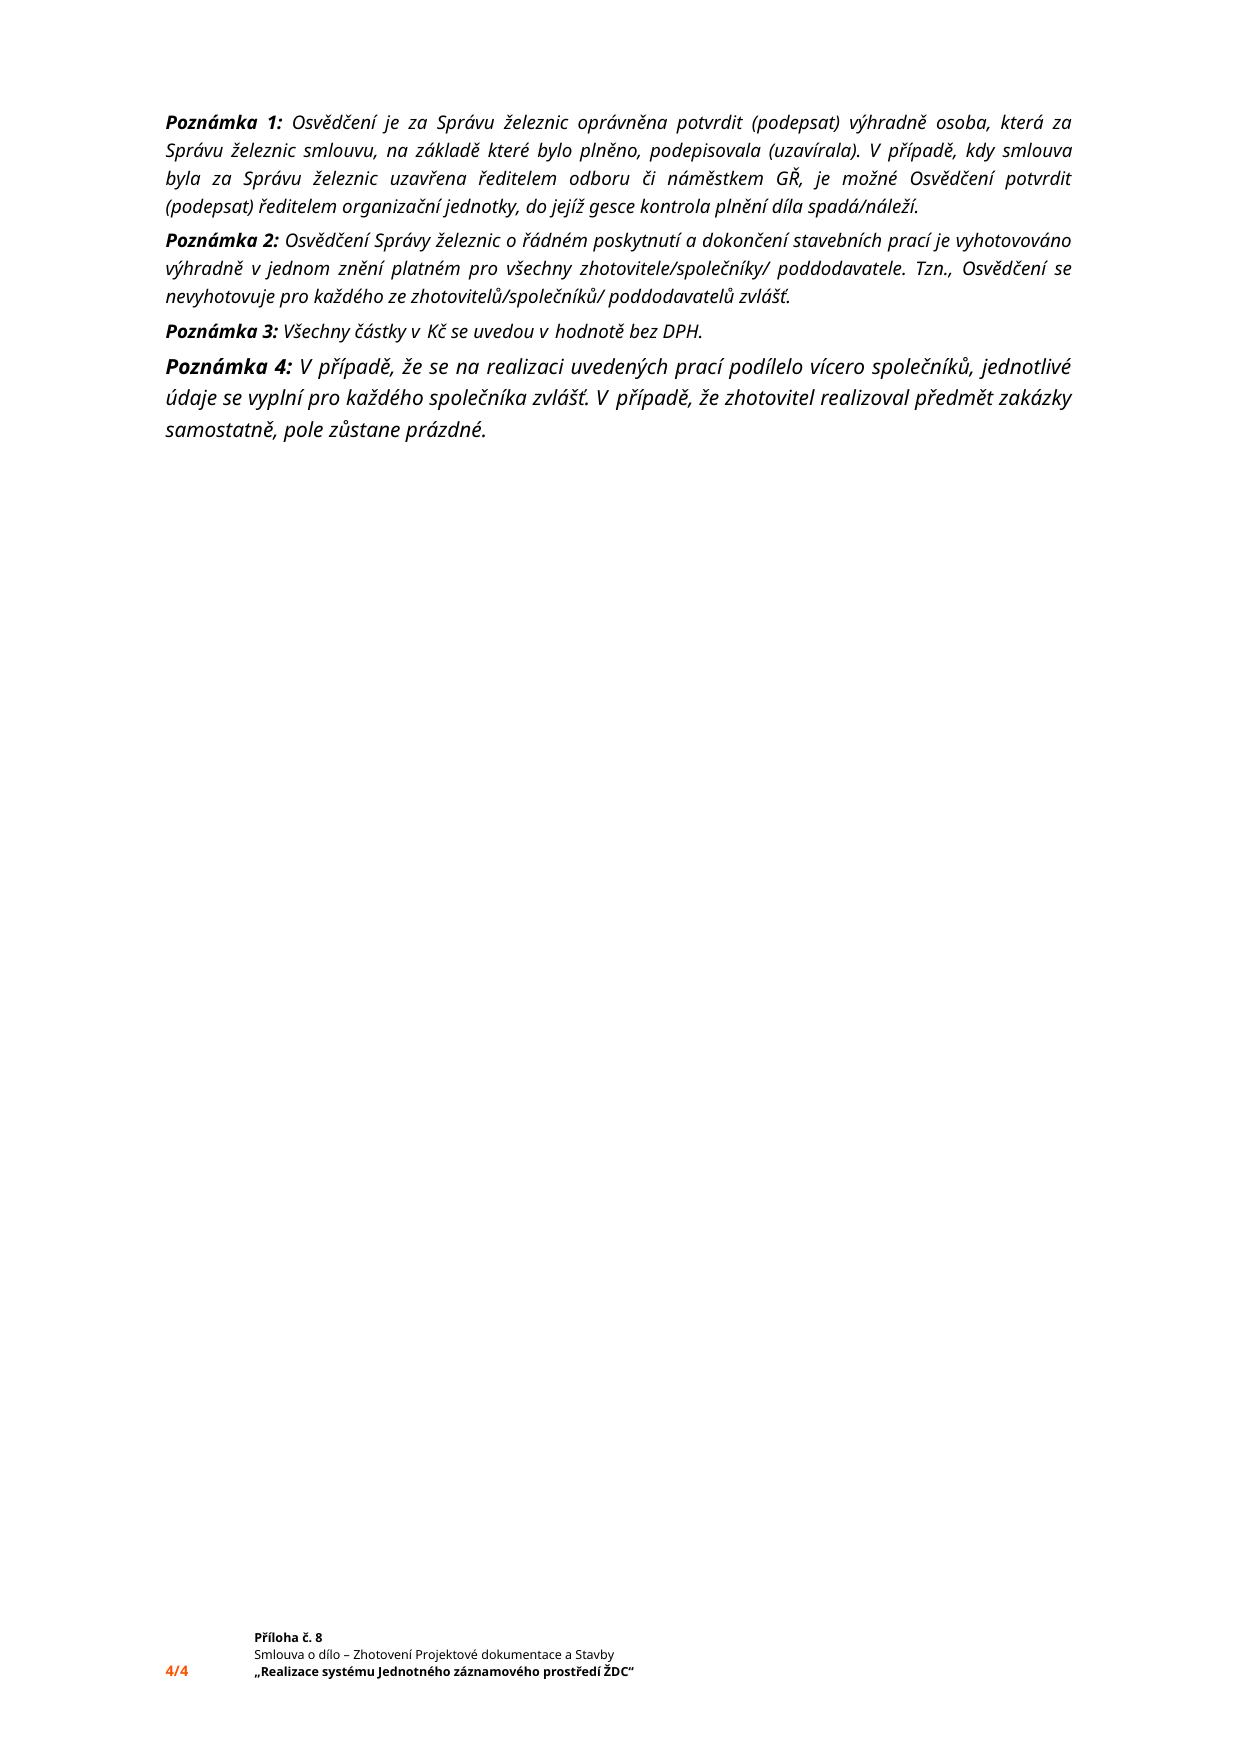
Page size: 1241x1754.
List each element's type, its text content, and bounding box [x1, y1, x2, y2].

text Poznámka 1: Osvědčení je za Správu železnic oprávněna potvrdit (podepsat) výhradně osoba, která za Správu železnic smlouvu, na základě které bylo plněno, podepisovala (uzavírala). V případě, kdy smlouva byla za Správu železnic uzavřena ředitelem odboru či náměstkem GŘ, je možné Osvědčení potvrdit (podepsat) ředitelem organizační jednotky, do jejíž gesce kontrola plnění díla spadá/náleží. [165, 109, 1075, 219]
text Poznámka 2: Osvědčení Správy železnic o řádném poskytnutí a dokončení stavebních prací je vyhotovováno výhradně v jednom znění platném pro všechny zhotovitele/společníky/ poddodavatele. Tzn., Osvědčení se nevyhotovuje pro každého ze zhotovitelů/společníků/ poddodavatelů zvlášť. [165, 228, 1075, 309]
text Poznámka 3: Všechny částky v Kč se uvedou v hodnotě bez DPH. [165, 318, 1075, 343]
text Poznámka 4: V případě, že se na realizaci uvedených prací podílelo vícero společníků, jednotlivé údaje se vyplní pro každého společníka zvlášť. V případě, že zhotovitel realizoval předmět zakázky samostatně, pole zůstane prázdné. [165, 352, 1075, 443]
